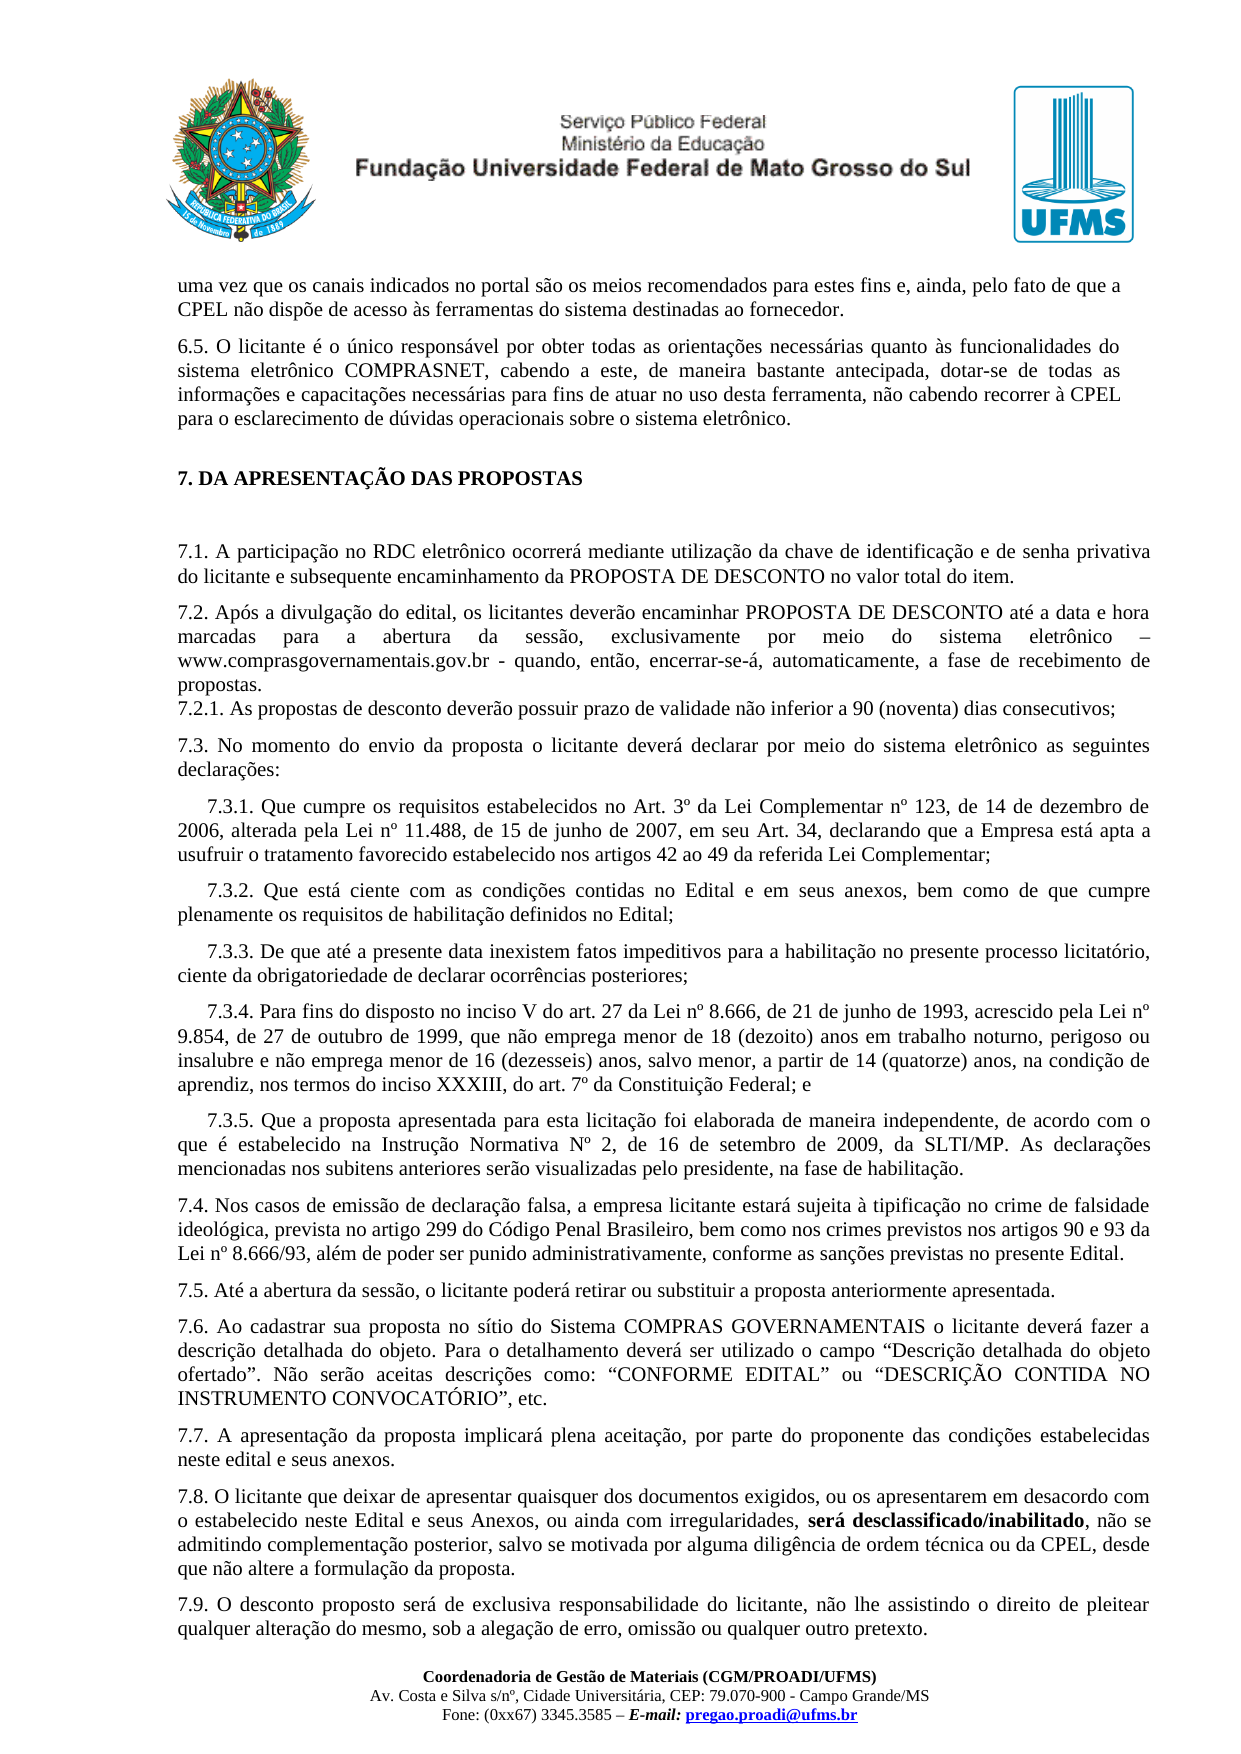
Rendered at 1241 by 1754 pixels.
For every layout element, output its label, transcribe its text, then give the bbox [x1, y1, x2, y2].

picture [165, 78, 316, 242]
text 7.3.1. Que cumpre os requisitos estabelecidos no Art. 3º da Lei Complementar nº 123, de 14 de dezembro de 2006, alterada pela Lei nº 11.488, de 15 de junho de 2007, em seu Art. 34, declarando que a Empresa está apta a usufruir o tratamento favorecido estabelecido nos artigos 42 ao 49 da referida Lei Complementar; [177, 793, 1152, 866]
text 7.1. A participação no RDC eletrônico ocorrerá mediante utilização da chave de identificação e de senha privativa do licitante e subsequente encaminhamento da PROPOSTA DE DESCONTO no valor total do item. [177, 539, 1152, 588]
text 7.4. Nos casos de emissão de declaração falsa, a empresa licitante estará sujeita à tipificação no crime de falsidade ideológica, prevista no artigo 299 do Código Penal Brasileiro, bem como nos crimes previstos nos artigos 90 e 93 da Lei nº 8.666/93, além de poder ser punido administrativamente, conforme as sanções previstas no presente Edital. [177, 1193, 1152, 1265]
text 6.5. O licitante é o único responsável por obter todas as orientações necessárias quanto às funcionalidades do sistema eletrônico COMPRASNET, cabendo a este, de maneira bastante antecipada, dotar-se de todas as informações e capacitações necessárias para fins de atuar no uso desta ferramenta, não cabendo recorrer à CPEL para o esclarecimento de dúvidas operacionais sobre o sistema eletrônico. [177, 333, 1122, 430]
picture [355, 115, 970, 181]
text 7.6. Ao cadastrar sua proposta no sítio do Sistema COMPRAS GOVERNAMENTAIS o licitante deverá fazer a descrição detalhada do objeto. Para o detalhamento deverá ser utilizado o campo “Descrição detalhada do objeto ofertado”. Não serão aceitas descrições como: “CONFORME EDITAL” ou “DESCRIÇÃO CONTIDA NO INSTRUMENTO CONVOCATÓRIO”, etc. [177, 1314, 1152, 1410]
text 7.3.2. Que está ciente com as condições contidas no Edital e em seus anexos, bem como de que cumpre plenamente os requisitos de habilitação definidos no Edital; [177, 878, 1152, 926]
text 7.5. Até a abertura da sessão, o licitante poderá retirar ou substituir a proposta anteriormente apresentada. [177, 1278, 1152, 1302]
text 7.3.5. Que a proposta apresentada para esta licitação foi elaborada de maneira independente, de acordo com o que é estabelecido na Instrução Normativa Nº 2, de 16 de setembro de 2009, da SLTI/MP. As declarações mencionadas nos subitens anteriores serão visualizadas pelo presidente, na fase de habilitação. [177, 1108, 1152, 1180]
text 7. DA APRESENTAÇÃO DAS PROPOSTAS [177, 466, 1152, 490]
text 7.2.1. As propostas de desconto deverão possuir prazo de validade não inferior a 90 (noventa) dias consecutivos; [177, 696, 1122, 720]
picture [1016, 88, 1131, 240]
text 7.9. O desconto proposto será de exclusiva responsabilidade do licitante, não lhe assistindo o direito de pleitear qualquer alteração do mesmo, sob a alegação de erro, omissão ou qualquer outro pretexto. [177, 1592, 1152, 1640]
text 7.3.3. De que até a presente data inexistem fatos impeditivos para a habilitação no presente processo licitatório, ciente da obrigatoriedade de declarar ocorrências posteriores; [177, 939, 1152, 987]
text 7.3. No momento do envio da proposta o licitante deverá declarar por meio do sistema eletrônico as seguintes declarações: [177, 733, 1152, 781]
text 7.7. A apresentação da proposta implicará plena aceitação, por parte do proponente das condições estabelecidas neste edital e seus anexos. [177, 1423, 1152, 1471]
text 7.2. Após a divulgação do edital, os licitantes deverão encaminhar PROPOSTA DE DESCONTO até a data e hora marcadas para a abertura da sessão, exclusivamente por meio do sistema eletrônico – www.comprasgovernamentais.gov.br - quando, então, encerrar-se-á, automaticamente, a fase de recebimento de propostas. [177, 600, 1152, 696]
text 7.3.4. Para fins do disposto no inciso V do art. 27 da Lei nº 8.666, de 21 de junho de 1993, acrescido pela Lei nº 9.854, de 27 de outubro de 1999, que não emprega menor de 18 (dezoito) anos em trabalho noturno, perigoso ou insalubre e não emprega menor de 16 (dezesseis) anos, salvo menor, a partir de 14 (quatorze) anos, na condição de aprendiz, nos termos do inciso XXXIII, do art. 7º da Constituição Federal; e [177, 999, 1152, 1096]
text 7.8. O licitante que deixar de apresentar quaisquer dos documentos exigidos, ou os apresentarem em desacordo com o estabelecido neste Edital e seus Anexos, ou ainda com irregularidades, será desclassificado/inabilitado, não se admitindo complementação posterior, salvo se motivada por alguma diligência de ordem técnica ou da CPEL, desde que não altere a formulação da proposta. [177, 1483, 1152, 1580]
